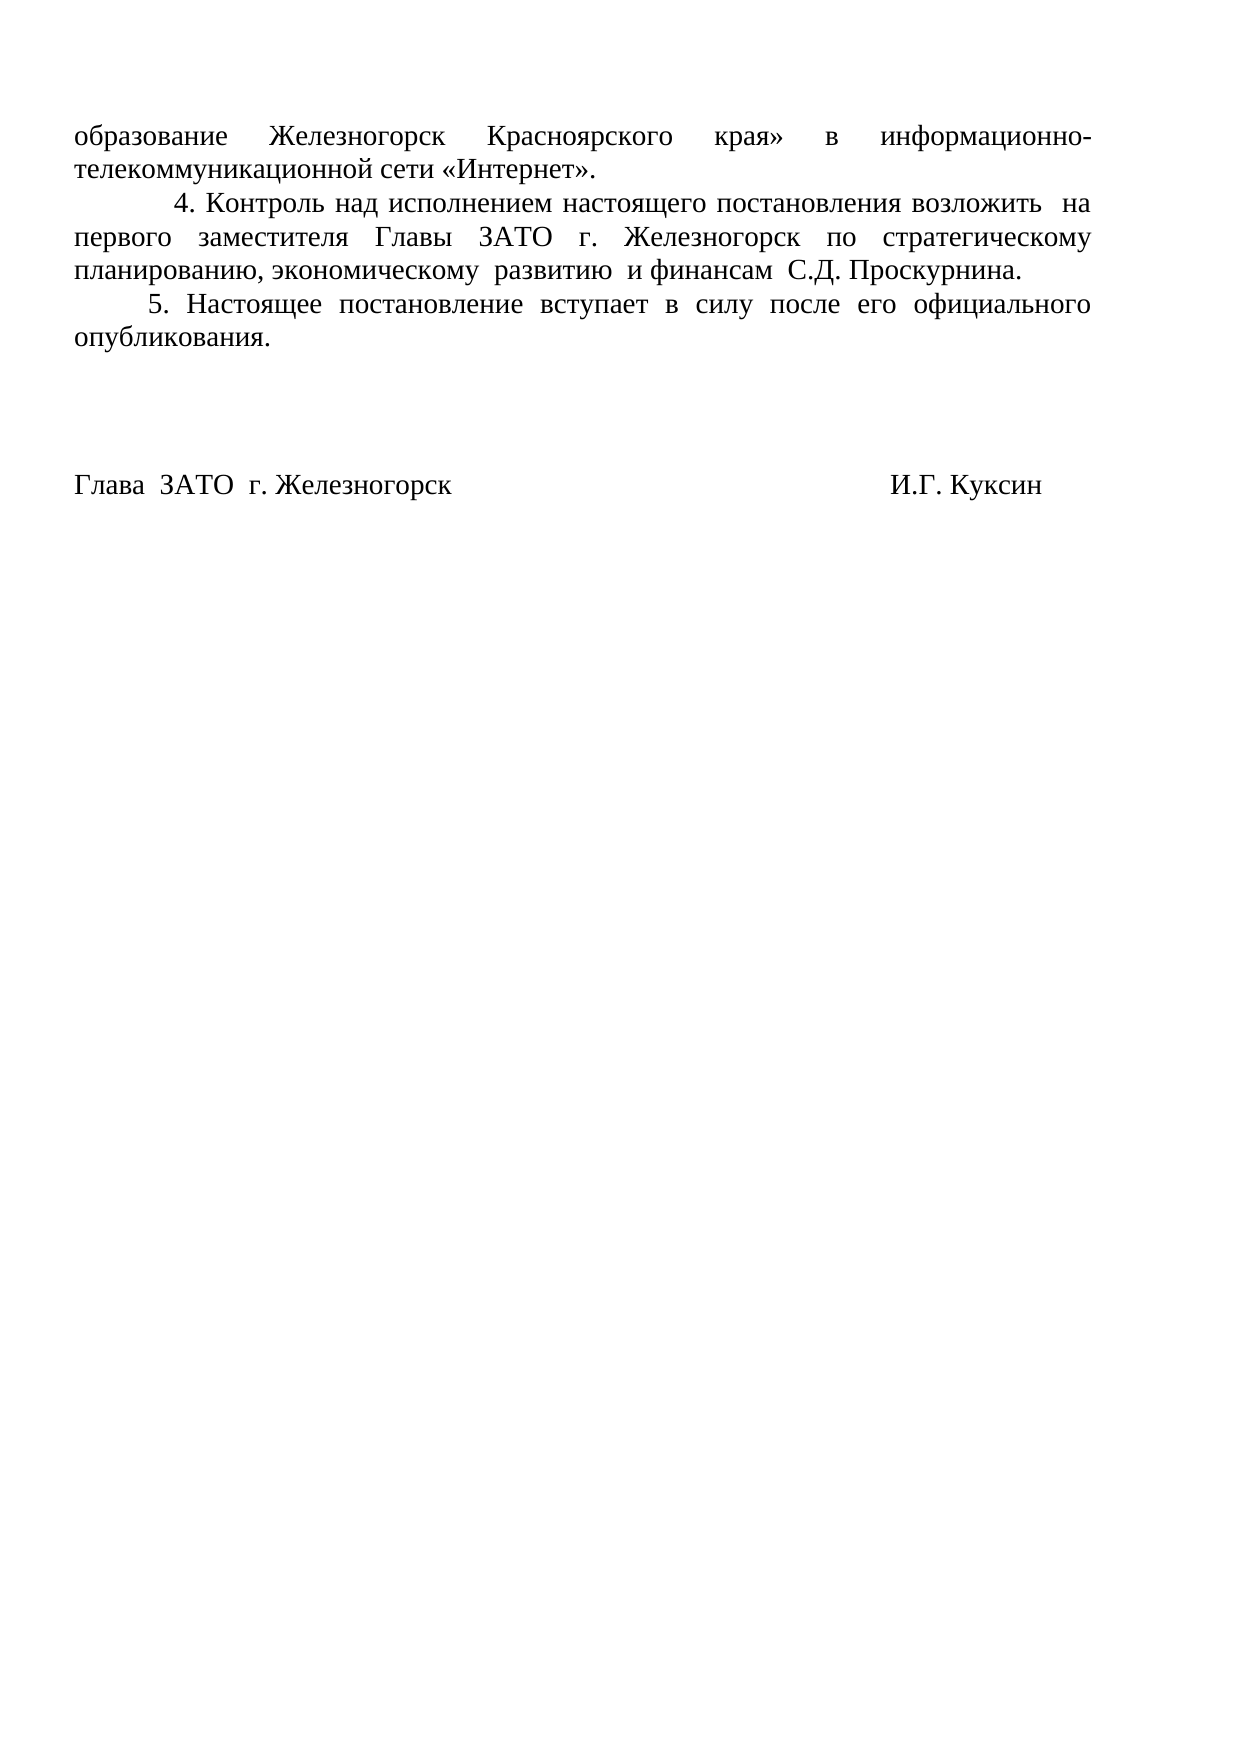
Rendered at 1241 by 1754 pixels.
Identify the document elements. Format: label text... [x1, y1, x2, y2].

text 4. Контроль над исполнением настоящего постановления возложить на первого заместителя Главы ЗАТО г. Железногорск по стратегическому планированию, экономическому развитию и финансам С.Д. Проскурнина. [74, 185, 1092, 286]
text 5. Настоящее постановление вступает в силу после его официального опубликования. [74, 286, 1092, 353]
text Глава ЗАТО г. Железногорск И.Г. Куксин [74, 467, 1092, 537]
